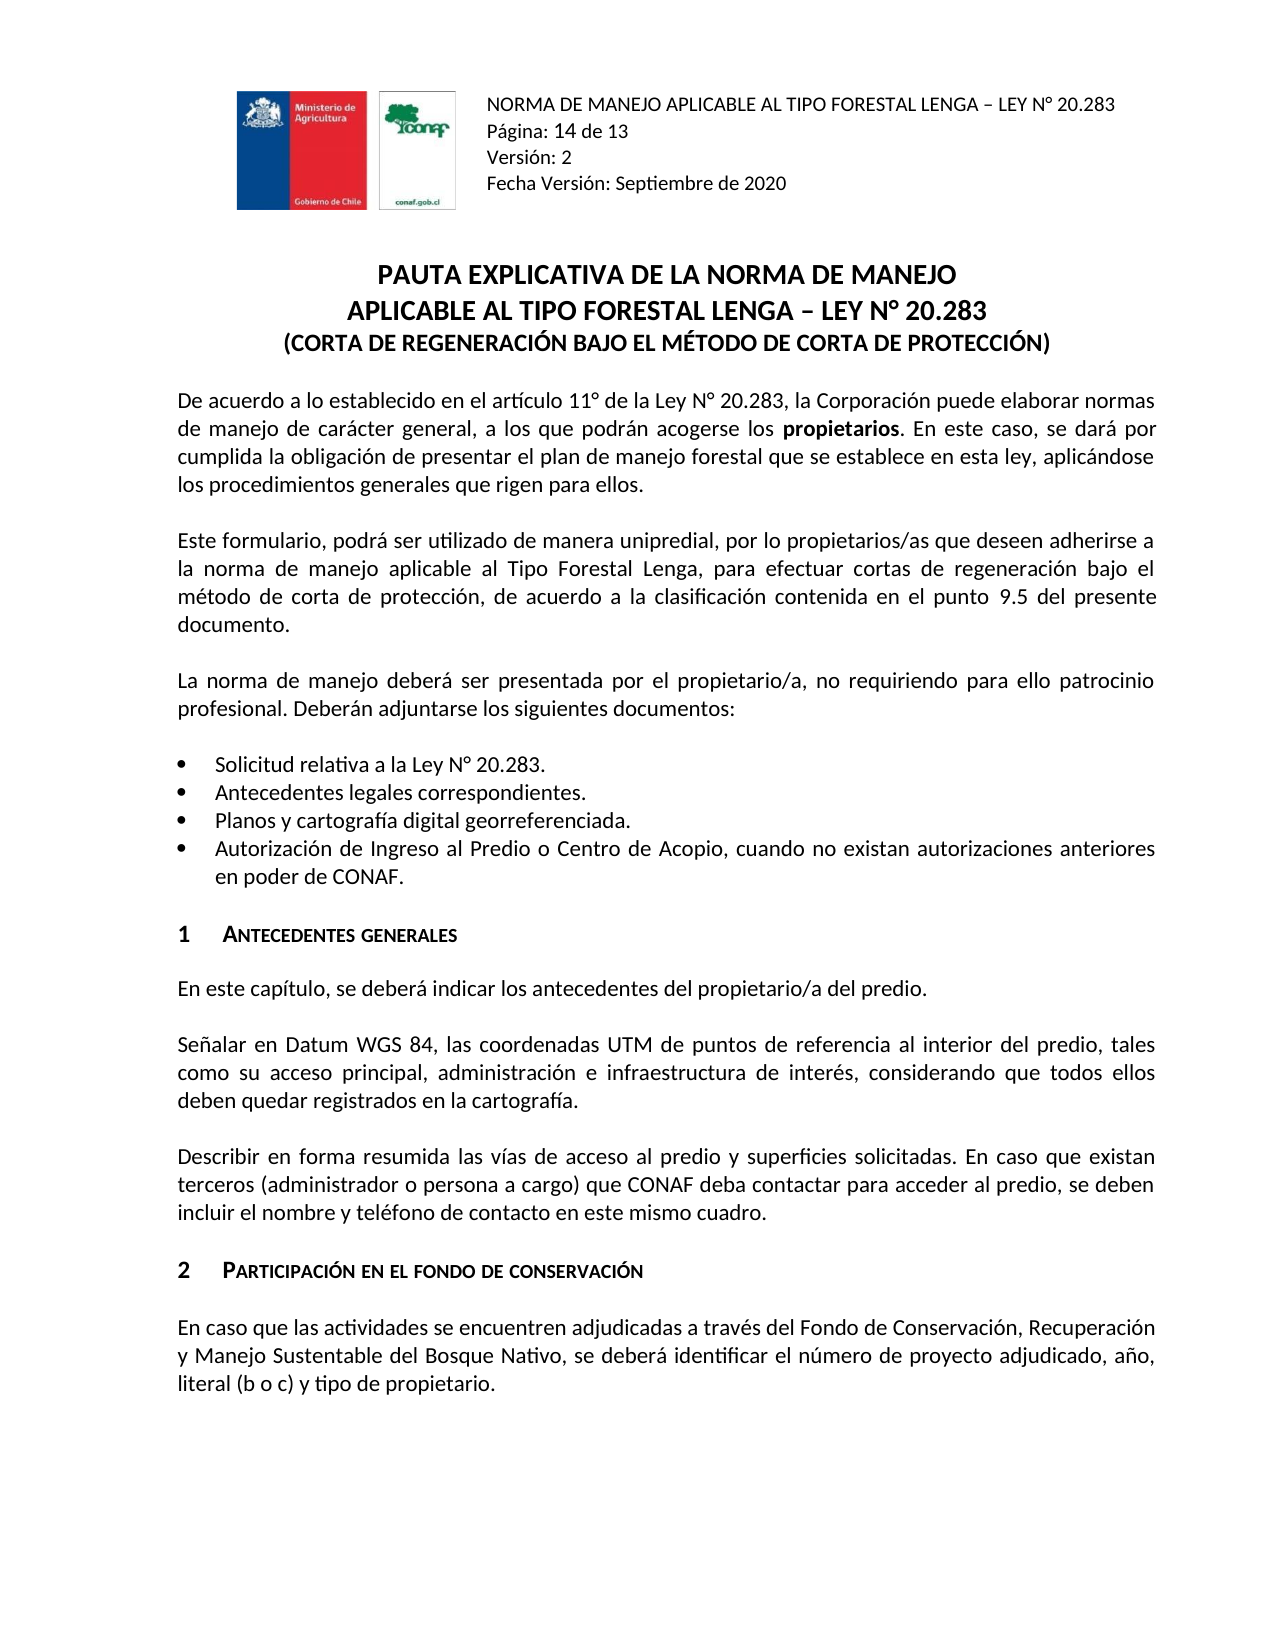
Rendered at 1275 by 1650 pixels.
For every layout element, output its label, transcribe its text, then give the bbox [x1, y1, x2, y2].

list Autorización de Ingreso al Predio o Centro de Acopio, cuando no existan autorizaciones anteriores en poder de CONAF. [177, 834, 1157, 890]
list Planos y cartografía digital georreferenciada. [177, 806, 1157, 834]
text Describir en forma resumida las vías de acceso al predio y superficies solicitadas. En caso que existan terceros (administrador o persona a cargo) que CONAF deba contactar para acceder al predio, se deben incluir el nombre y teléfono de contacto en este mismo cuadro. [177, 1142, 1157, 1227]
list Antecedentes legales correspondientes. [177, 778, 1157, 806]
text En este capítulo, se deberá indicar los antecedentes del propietario/a del predio. [177, 974, 1157, 1002]
text (CORTA DE REGENERACIÓN BAJO EL MÉTODO DE CORTA DE PROTECCIÓN) [177, 327, 1157, 358]
subtitle Antecedentes generales [177, 918, 1157, 949]
list Solicitud relativa a la Ley N° 20.283. [177, 750, 1157, 778]
text En caso que las actividades se encuentren adjudicadas a través del Fondo de Conservación, Recuperación y Manejo Sustentable del Bosque Nativo, se deberá identificar el número de proyecto adjudicado, año, literal (b o c) y tipo de propietario. [177, 1313, 1157, 1397]
text Este formulario, podrá ser utilizado de manera unipredial, por lo propietarios/as que deseen adherirse a la norma de manejo aplicable al Tipo Forestal Lenga, para efectuar cortas de regeneración bajo el método de corta de protección, de acuerdo a la clasificación contenida en el punto 9.5 del presente documento. [177, 526, 1157, 638]
subtitle Participación en el fondo de conservación [177, 1254, 1157, 1285]
text La norma de manejo deberá ser presentada por el propietario/a, no requiriendo para ello patrocinio profesional. Deberán adjuntarse los siguientes documentos: [177, 666, 1157, 722]
text PAUTA EXPLICATIVA DE LA NORMA DE MANEJO [177, 256, 1157, 292]
picture [236, 91, 456, 210]
text APLICABLE AL TIPO FORESTAL LENGA – LEY N° 20.283 [177, 292, 1157, 327]
text De acuerdo a lo establecido en el artículo 11° de la Ley N° 20.283, la Corporación puede elaborar normas de manejo de carácter general, a los que podrán acogerse los propietarios. En este caso, se dará por cumplida la obligación de presentar el plan de manejo forestal que se establece en esta ley, aplicándose los procedimientos generales que rigen para ellos. [177, 386, 1157, 498]
text Señalar en Datum WGS 84, las coordenadas UTM de puntos de referencia al interior del predio, tales como su acceso principal, administración e infraestructura de interés, considerando que todos ellos deben quedar registrados en la cartografía. [177, 1030, 1157, 1114]
